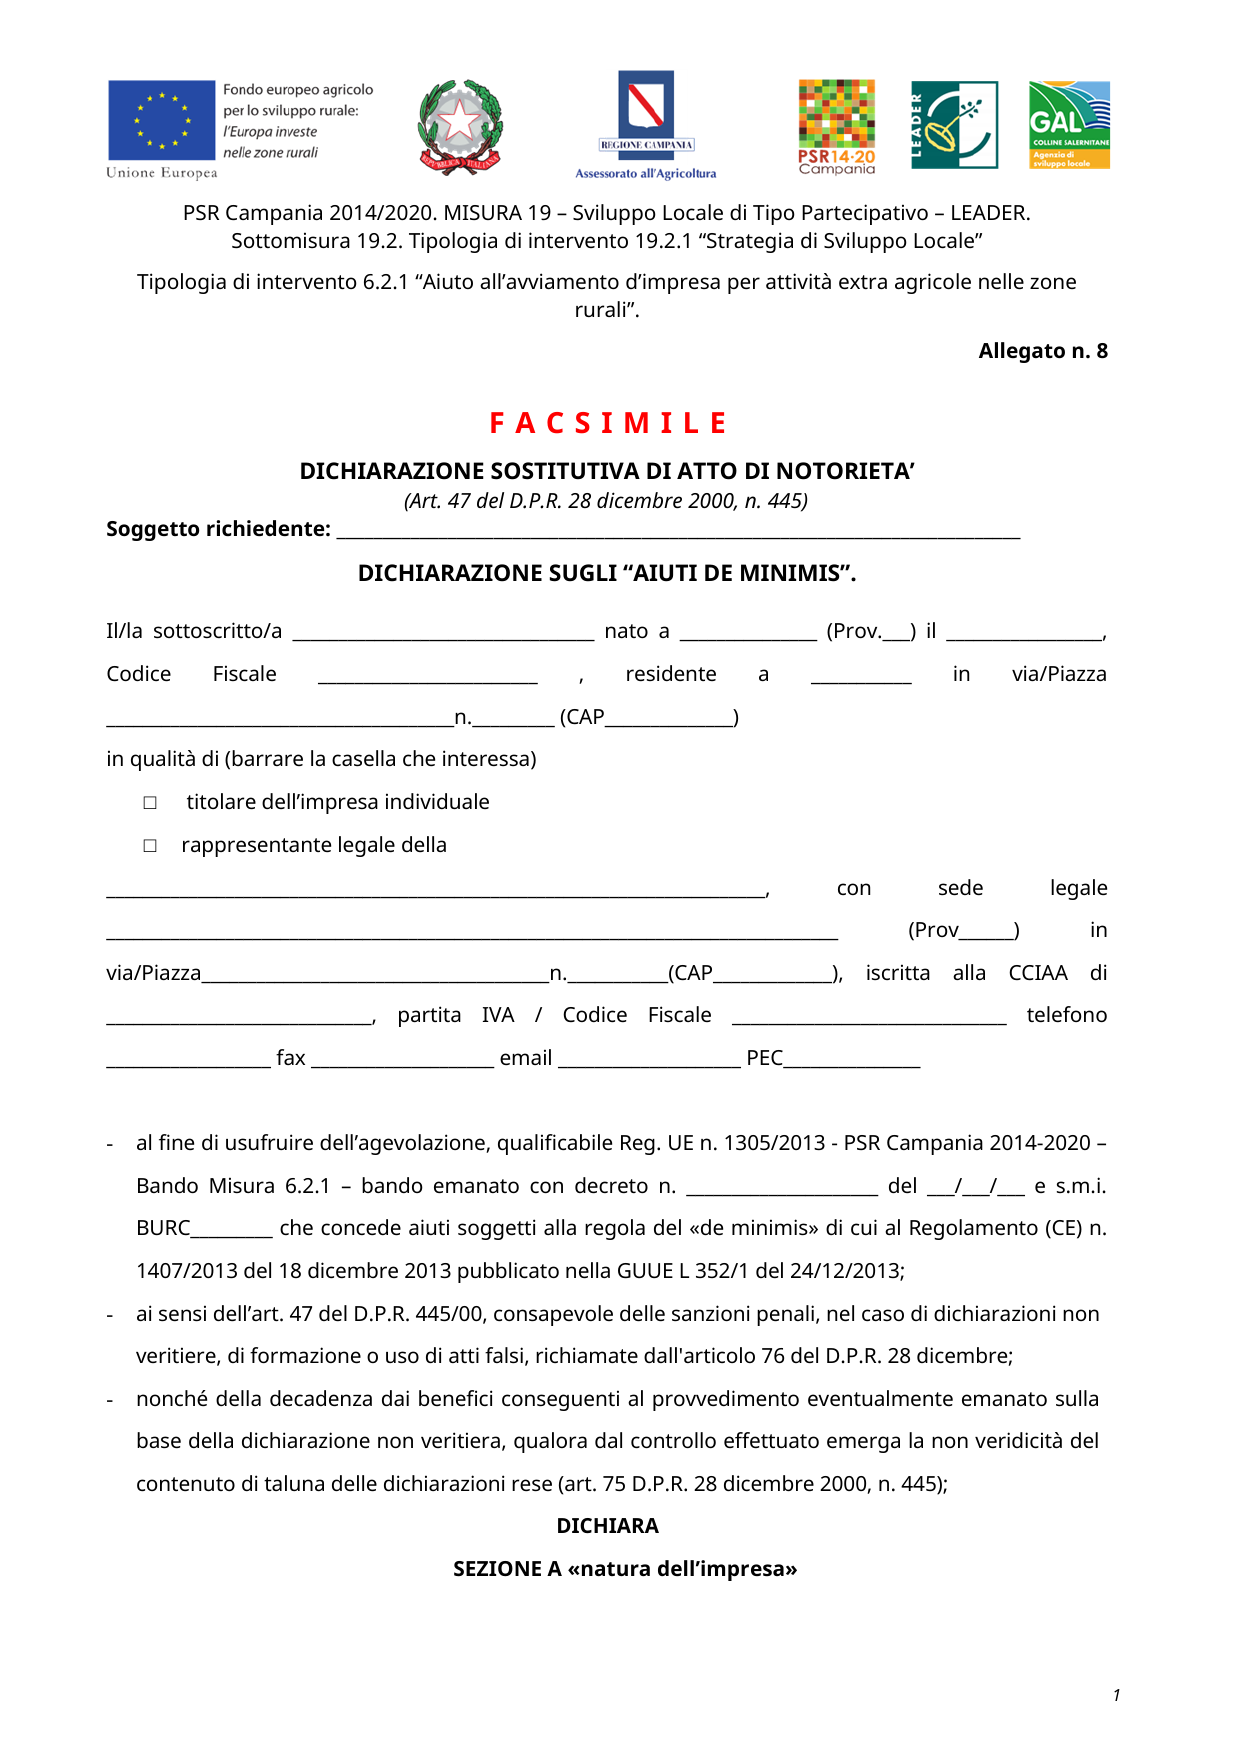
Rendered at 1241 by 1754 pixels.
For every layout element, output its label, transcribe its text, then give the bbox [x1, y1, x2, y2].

list ai sensi dell’art. 47 del D.P.R. 445/00, consapevole delle sanzioni penali, nel caso di dichiarazioni non veritiere, di formazione o uso di atti falsi, richiamate dall'articolo 76 del D.P.R. 28 dicembre; [106, 1299, 1101, 1370]
text DICHIARA [552, 1512, 663, 1540]
text in qualità di (barrare la casella che interessa) [106, 744, 1108, 773]
text FACSIMILE [106, 403, 1108, 442]
text ________________________________________________________________________, con sede legale ________________________________________________________________________________ (Prov______) in via/Piazza______________________________________n.___________(CAP_____________), iscritta alla CCIAA di _____________________________, partita IVA / Codice Fiscale ______________________________ telefono __________________ fax ____________________ email ____________________ PEC_______________ [106, 873, 1108, 1071]
picture [106, 69, 1111, 186]
list titolare dell’impresa individuale [144, 787, 1108, 816]
text (Art. 47 del D.P.R. 28 dicembre 2000, n. 445) [106, 486, 1108, 514]
text Soggetto richiedente: __________________________________________________________________________ [106, 514, 1108, 543]
text Il/la sottoscritto/a _________________________________ nato a _______________ (Prov.___) il _________________, Codice Fiscale ________________________ , residente a ___________ in via/Piazza ______________________________________n._________ (CAP______________) [106, 617, 1108, 730]
list rappresentante legale della [144, 830, 1108, 858]
list al fine di usufruire dell’agevolazione, qualificabile Reg. UE n. 1305/2013 - PSR Campania 2014-2020 – Bando Misura 6.2.1 – bando emanato con decreto n. _____________________ del ___/___/___ e s.m.i. BURC_________ che concede aiuti soggetti alla regola del «de minimis» di cui al Regolamento (CE) n. 1407/2013 del 18 dicembre 2013 pubblicato nella GUUE L 352/1 del 24/12/2013; [106, 1128, 1108, 1284]
list nonché della decadenza dai benefici conseguenti al provvedimento eventualmente emanato sulla base della dichiarazione non veritiera, qualora dal controllo effettuato emerga la non veridicità del contenuto di taluna delle dichiarazioni rese (art. 75 D.P.R. 28 dicembre 2000, n. 445); [106, 1384, 1101, 1497]
text DICHIARAZIONE SUGLI “AIUTI DE MINIMIS”. [106, 557, 1108, 588]
text SEZIONE A «natura dell’impresa» [453, 1554, 1108, 1583]
text DICHIARAZIONE SOSTITUTIVA DI ATTO DI NOTORIETA’ [106, 455, 1108, 486]
